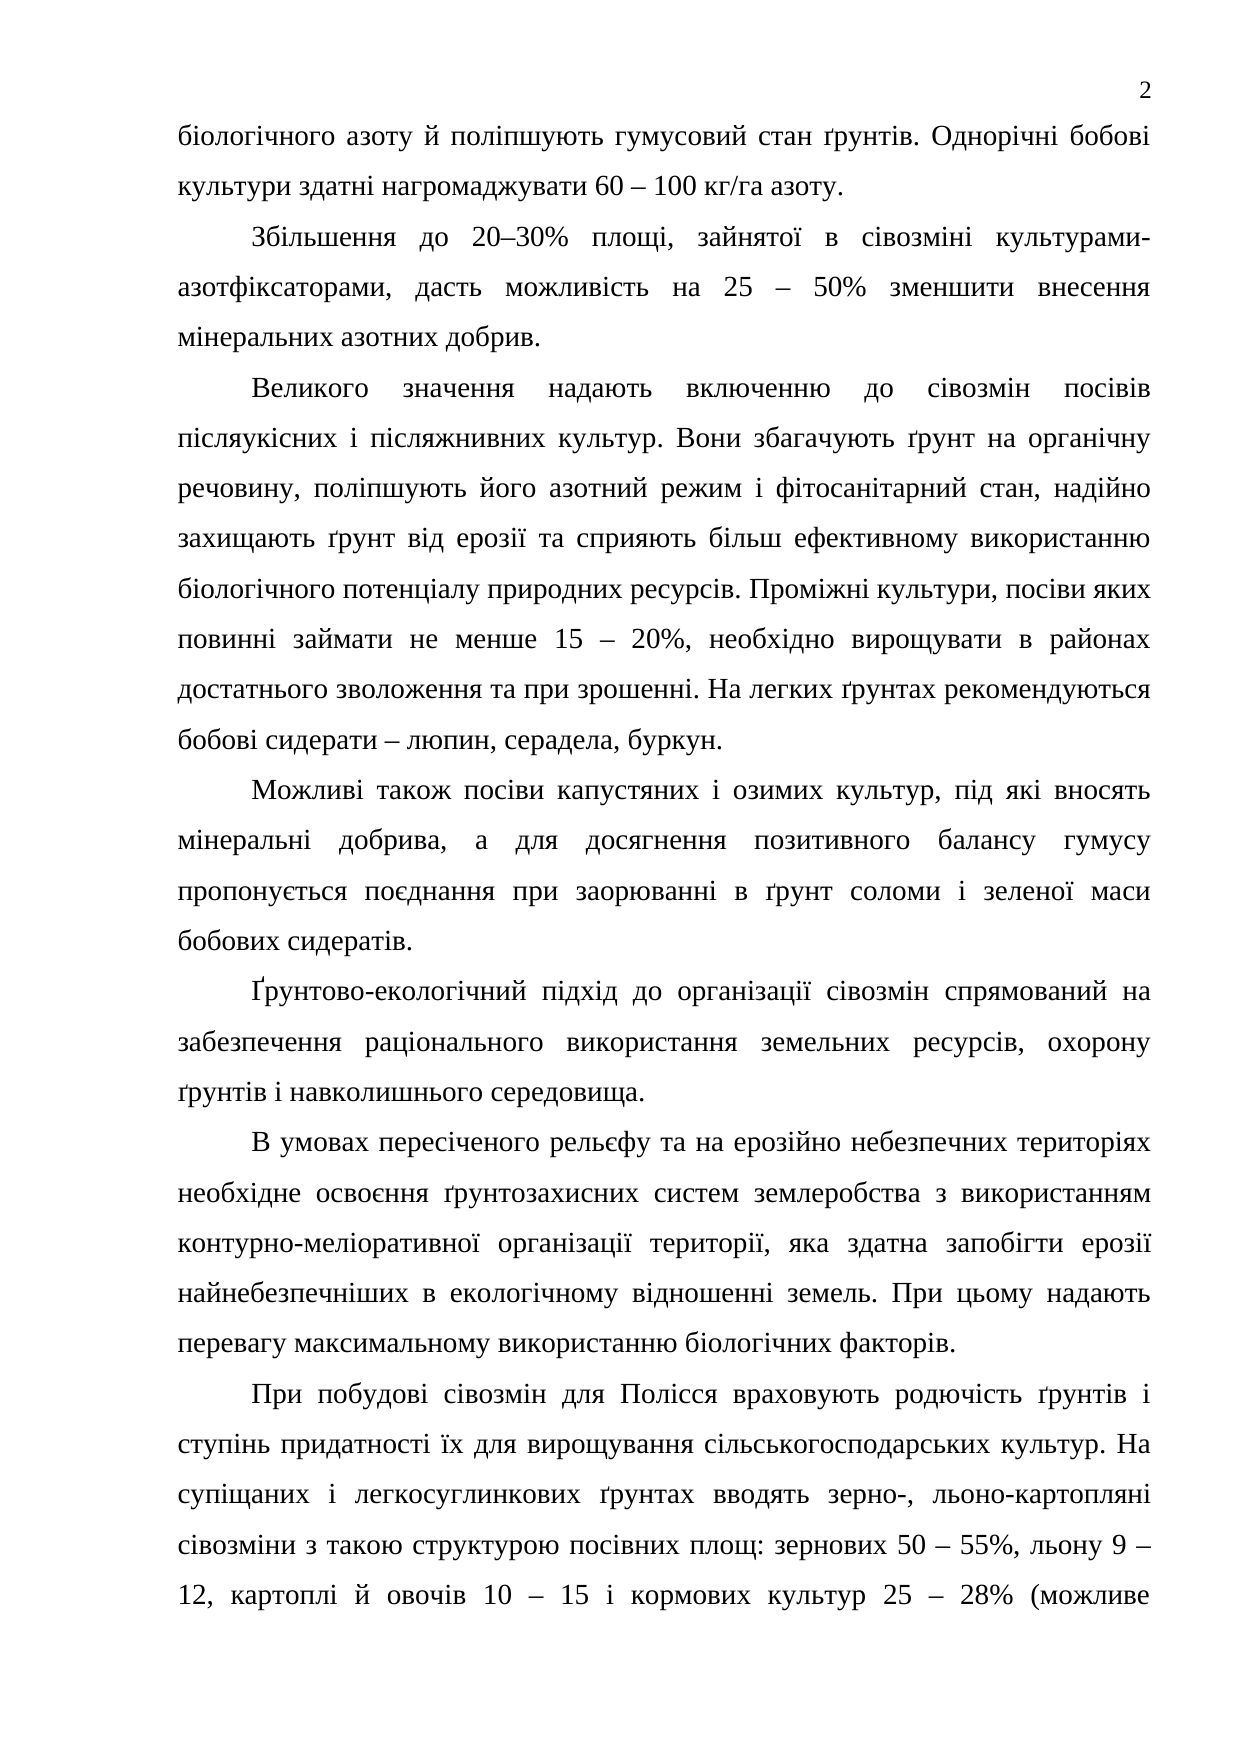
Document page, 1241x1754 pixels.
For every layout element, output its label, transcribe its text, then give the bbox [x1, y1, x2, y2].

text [177, 118, 1152, 202]
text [177, 1376, 1152, 1611]
text Ґрунтово-екологічний підхід до організації сівозмін спрямований на забезпечення раціонального використання земельних ресурсів, охорону ґрунтів і навколишнього середовища. [177, 973, 1152, 1108]
text В умовах пересіченого рельєфу та на ерозійно небезпечних територіях необхідне освоєння ґрунтозахисних систем землеробства з використанням контурно-меліоративної організації території, яка здатна запобігти ерозії найнебезпечніших в екологічному відношенні земель. При цьому надають перевагу максимальному використанню біологічних факторів. [177, 1124, 1152, 1359]
text Великого значення надають включенню до сівозмін посівів післяукісних і післяжнивних культур. Вони збагачують ґрунт на органічну речовину, поліпшують його азотний режим і фітосанітарний стан, надійно захищають ґрунт від ерозії та сприяють більш ефективному використанню біологічного потенціалу природних ресурсів. Проміжні культури, посіви яких повинні займати не менше 15 – 20%, необхідно вирощувати в районах достатнього зволоження та при зрошенні. На легких ґрунтах рекомендуються бобові сидерати – люпин, серадела, буркун. [177, 370, 1152, 755]
text Можливі також посіви капустяних і озимих культур, під які вносять мінеральні добрива, а для досягнення позитивного балансу гумусу пропонується поєднання при заорюванні в ґрунт соломи і зеленої маси бобових сидератів. [177, 772, 1152, 957]
text Збільшення до 20–30% площі, зайнятої в сівозміні культурами-азотфіксаторами, дасть можливість на 25 – 50% зменшити внесення мінеральних азотних добрив. [177, 219, 1152, 353]
